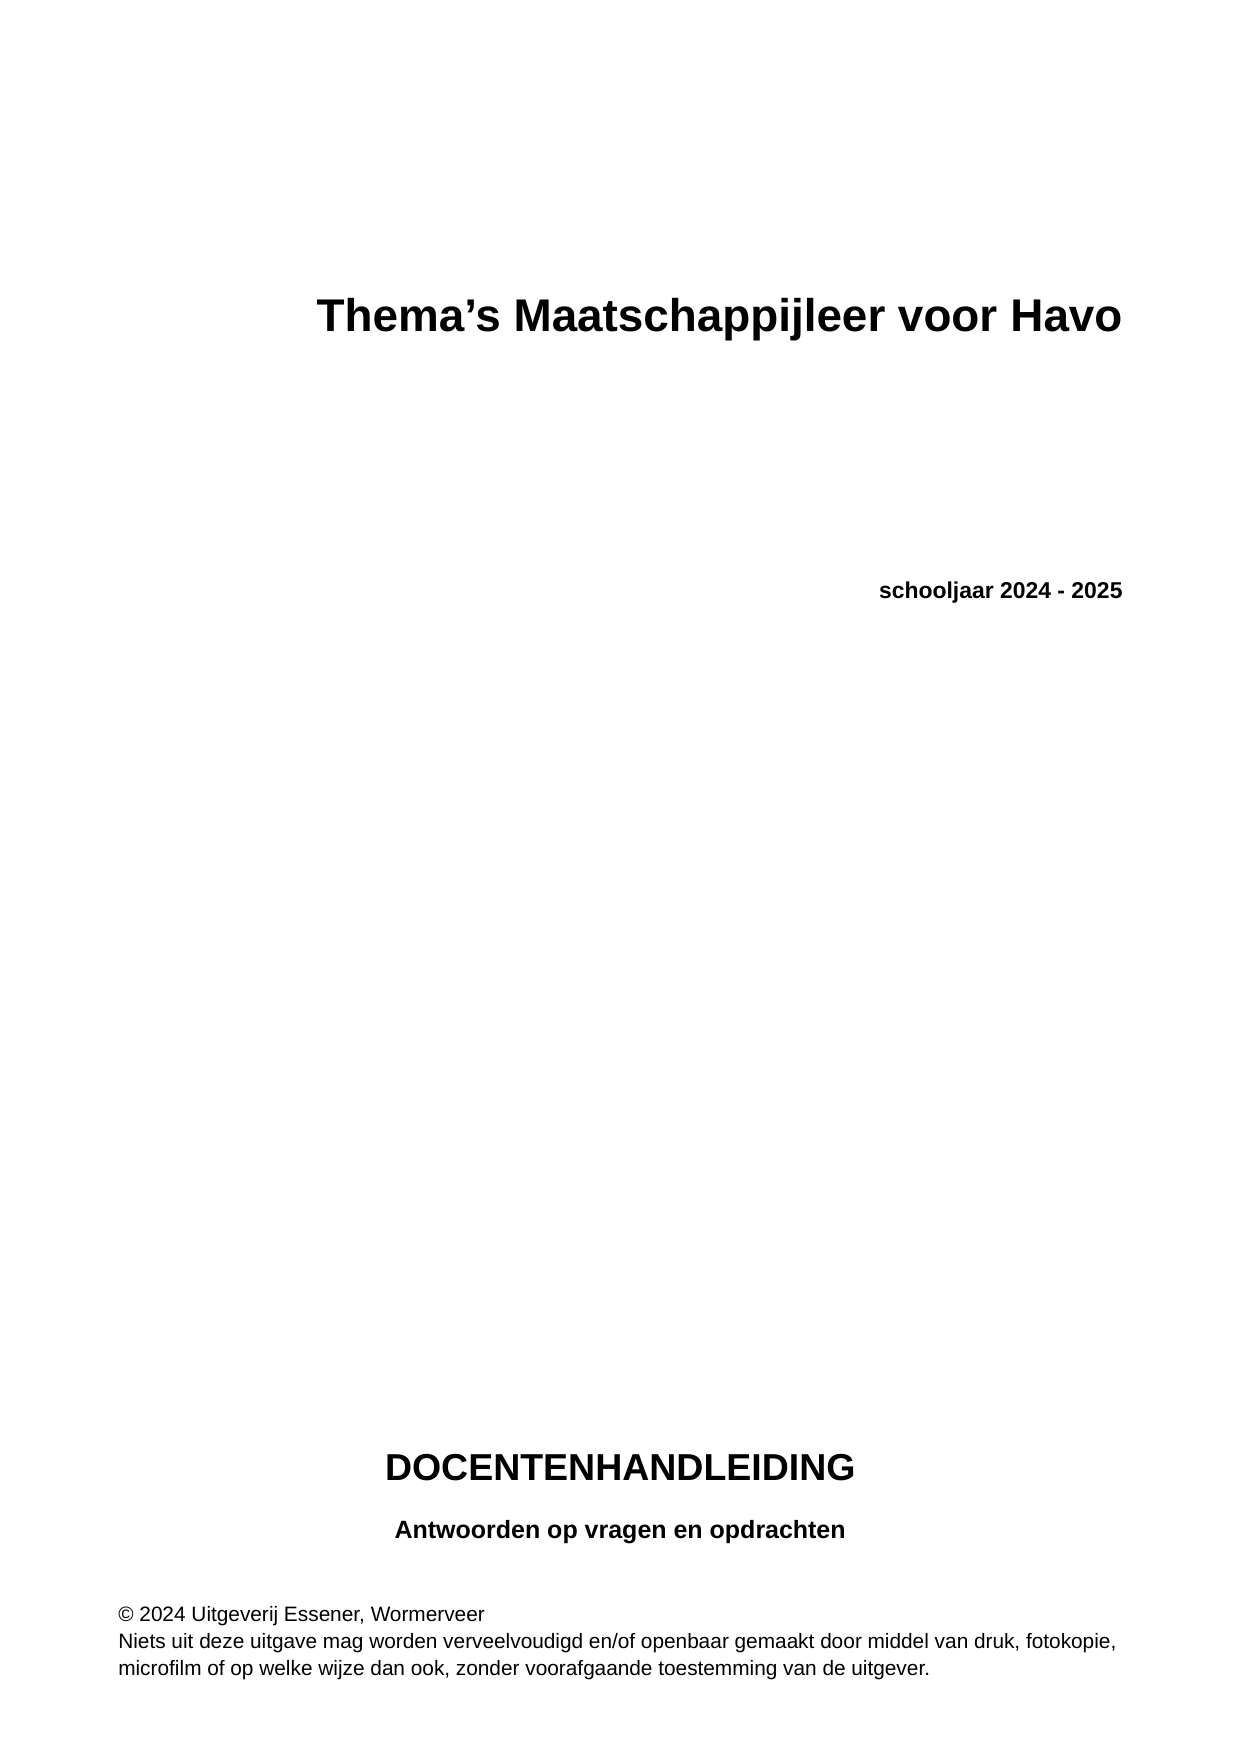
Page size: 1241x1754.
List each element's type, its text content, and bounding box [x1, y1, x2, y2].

text Thema’s Maatschappijleer voor Havo [118, 289, 1122, 342]
text Antwoorden op vragen en opdrachten [118, 1515, 1122, 1544]
text schooljaar 2024 - 2025 [118, 576, 1122, 603]
text DOCENTENHANDLEIDING [118, 1445, 1122, 1488]
